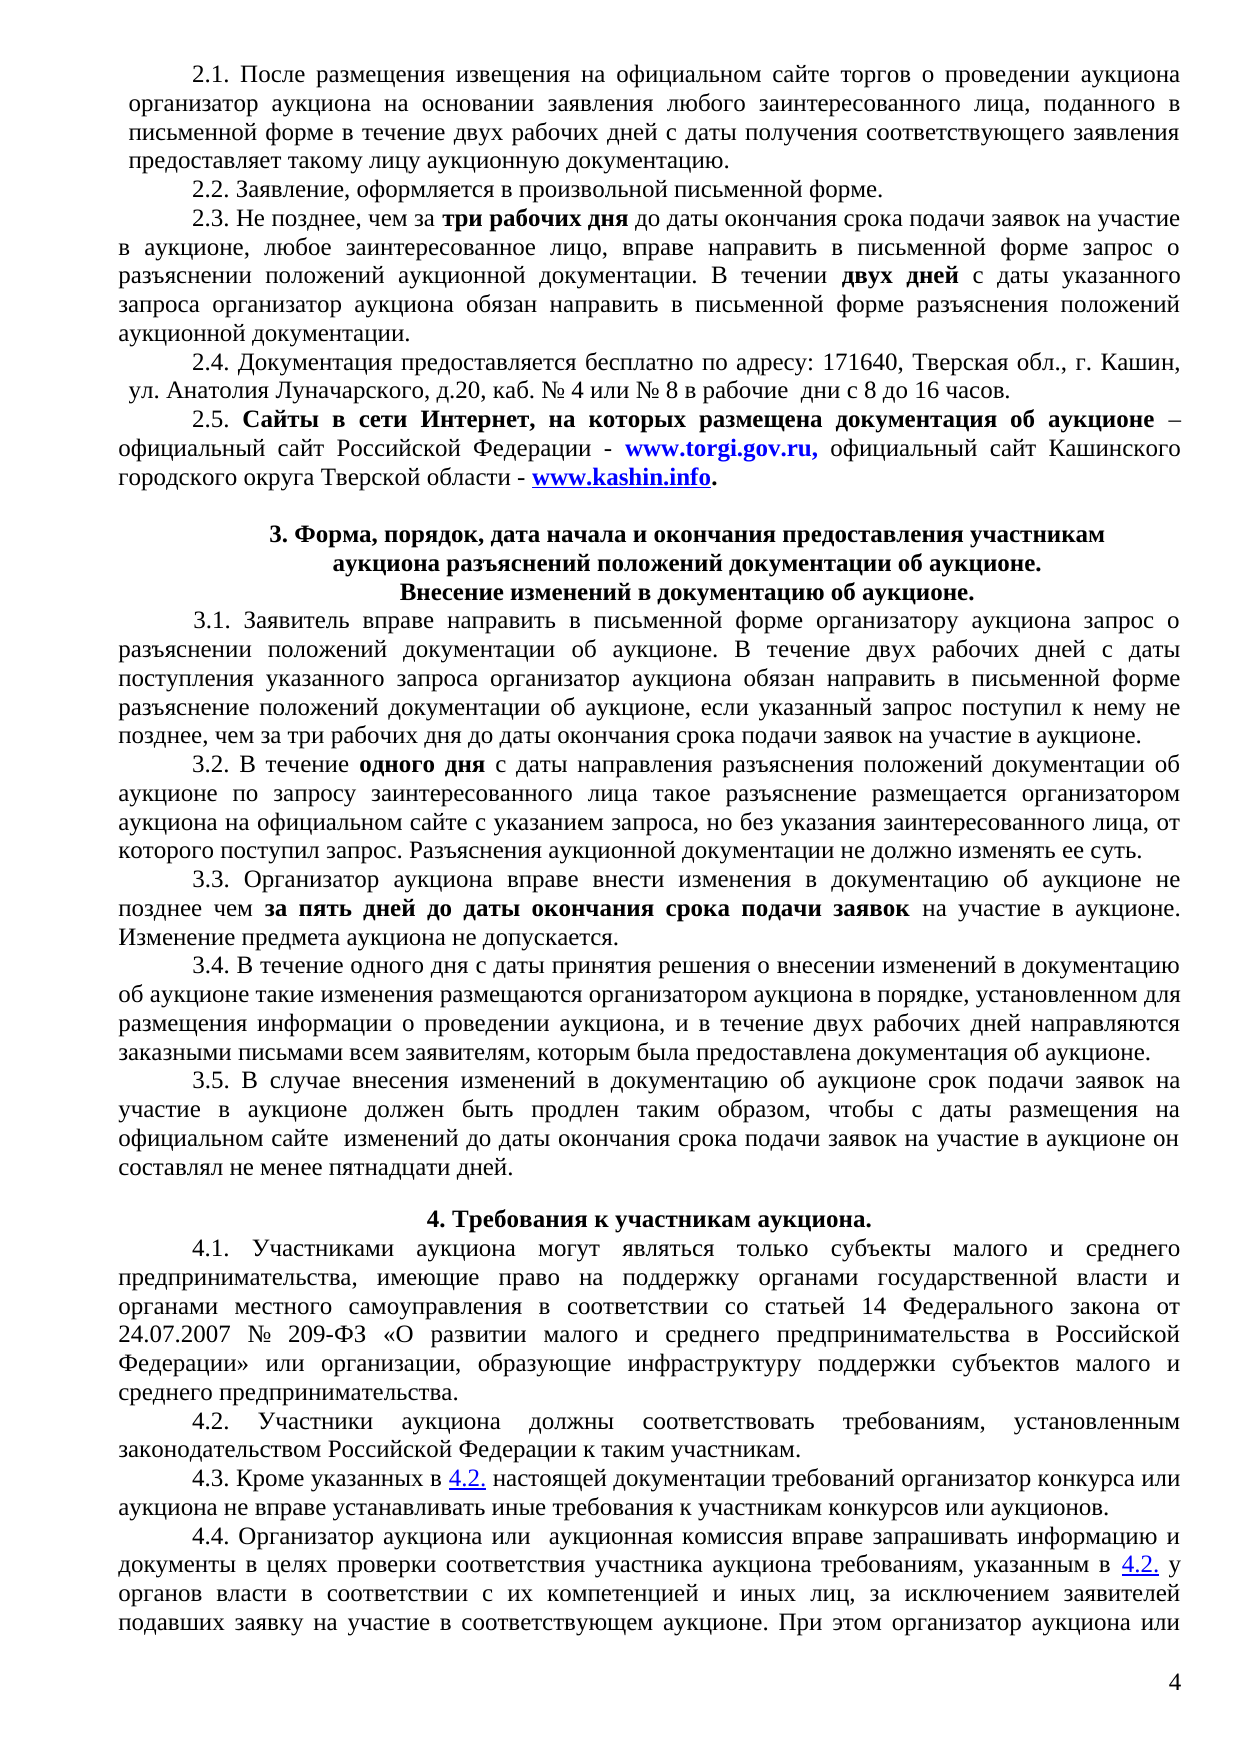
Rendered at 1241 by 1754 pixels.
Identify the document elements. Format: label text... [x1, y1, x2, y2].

text 4.1. Участниками аукциона могут являться только субъекты малого и среднего предпринимательства, имеющие право на поддержку органами государственной власти и органами местного самоуправления в соответствии со статьей 14 Федерального закона от 24.07.2007 № 209-ФЗ «О развитии малого и среднего предпринимательства в Российской Федерации» или организации, образующие инфраструктуру поддержки субъектов малого и среднего предпринимательства. [118, 1233, 1181, 1406]
text Внесение изменений в документацию об аукционе. [118, 577, 1181, 605]
text 4.2. Участники аукциона должны соответствовать требованиям, установленным законодательством Российской Федерации к таким участникам. [118, 1406, 1181, 1463]
text 3.5. В случае внесения изменений в документацию об аукционе срок подачи заявок на участие в аукционе должен быть продлен таким образом, чтобы с даты размещения на официальном сайте изменений до даты окончания срока подачи заявок на участие в аукционе он составлял не менее пятнадцати дней. [118, 1065, 1181, 1180]
text 3. Форма, порядок, дата начала и окончания предоставления участникам [118, 519, 1181, 548]
text 2.1. После размещения извещения на официальном сайте торгов о проведении аукциона организатор аукциона на основании заявления любого заинтересованного лица, поданного в письменной форме в течение двух рабочих дней с даты получения соответствующего заявления предоставляет такому лицу аукционную документацию. [128, 59, 1181, 174]
text 2.3. Не позднее, чем за три рабочих дня до даты окончания срока подачи заявок на участие в аукционе, любое заинтересованное лицо, вправе направить в письменной форме запрос о разъяснении положений аукционной документации. В течении двух дней с даты указанного запроса организатор аукциона обязан направить в письменной форме разъяснения положений аукционной документации. [118, 203, 1181, 347]
text 3.4. В течение одного дня с даты принятия решения о внесении изменений в документацию об аукционе такие изменения размещаются организатором аукциона в порядке, установленном для размещения информации о проведении аукциона, и в течение двух рабочих дней направляются заказными письмами всем заявителям, которым была предоставлена документация об аукционе. [118, 950, 1181, 1065]
text 4.3. Кроме указанных в 4.2. настоящей документации требований организатор конкурса или аукциона не вправе устанавливать иные требования к участникам конкурсов или аукционов. [118, 1463, 1181, 1521]
text 3.1. Заявитель вправе направить в письменной форме организатору аукциона запрос о разъяснении положений документации об аукционе. В течение двух рабочих дней с даты поступления указанного запроса организатор аукциона обязан направить в письменной форме разъяснение положений документации об аукционе, если указанный запрос поступил к нему не позднее, чем за три рабочих дня до даты окончания срока подачи заявок на участие в аукционе. [118, 605, 1181, 749]
text 3.2. В течение одного дня с даты направления разъяснения положений документации об аукционе по запросу заинтересованного лица такое разъяснение размещается организатором аукциона на официальном сайте с указанием запроса, но без указания заинтересованного лица, от которого поступил запрос. Разъяснения аукционной документации не должно изменять ее суть. [118, 749, 1181, 864]
text 4. Требования к участникам аукциона. [118, 1207, 1181, 1233]
text 2.4. Документация предоставляется бесплатно по адресу: 171640, Тверская обл., г. Кашин, ул. Анатолия Луначарского, д.20, каб. № 4 или № 8 в рабочие дни с 8 до 16 часов. [128, 347, 1181, 404]
text 2.5. Сайты в сети Интернет, на которых размещена документация об аукционе – официальный сайт Российской Федерации - www.torgi.gov.ru, официальный сайт Кашинского городского округа Тверской области - www.kashin.info. [118, 404, 1181, 490]
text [118, 1521, 1181, 1636]
text аукциона разъяснений положений документации об аукционе. [118, 548, 1181, 577]
text 2.2. Заявление, оформляется в произвольной письменной форме. [128, 174, 1181, 203]
text 3.3. Организатор аукциона вправе внести изменения в документацию об аукционе не позднее чем за пять дней до даты окончания срока подачи заявок на участие в аукционе. Изменение предмета аукциона не допускается. [118, 864, 1181, 950]
